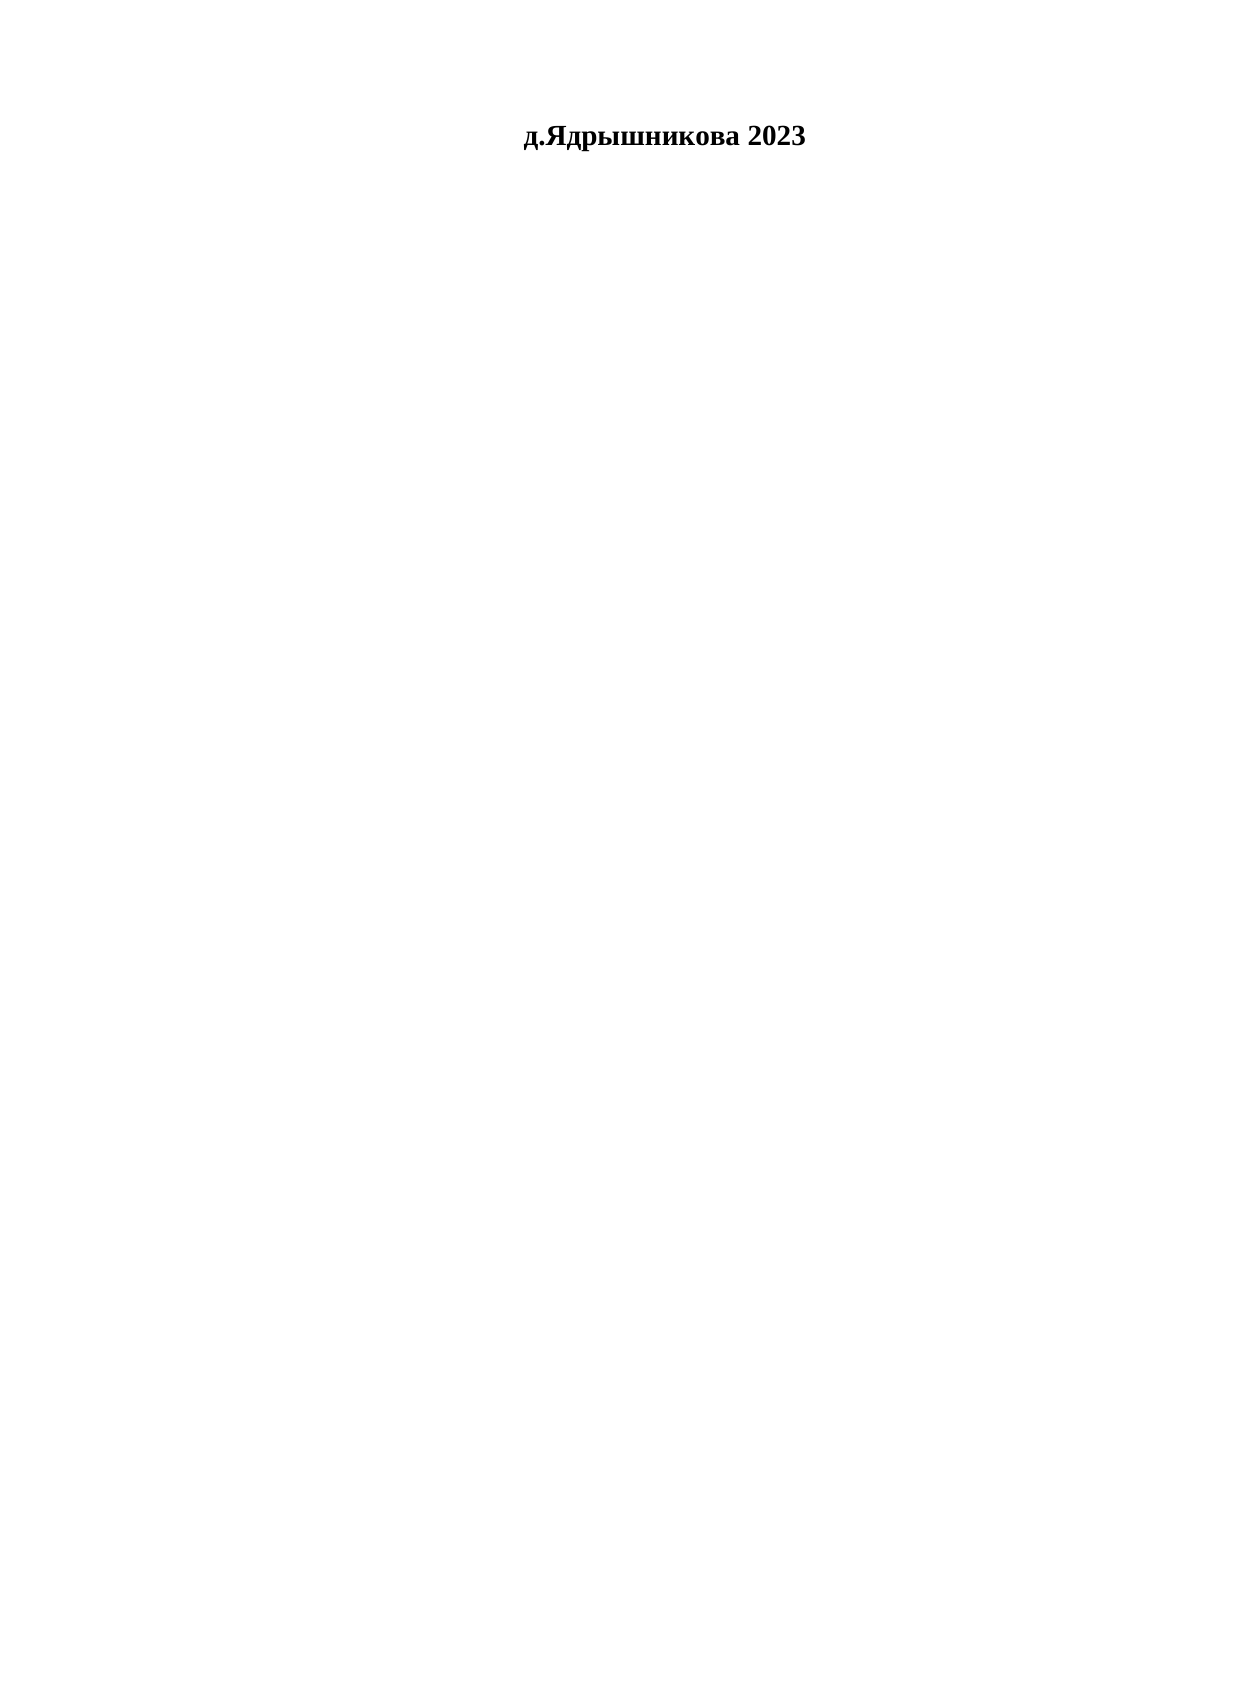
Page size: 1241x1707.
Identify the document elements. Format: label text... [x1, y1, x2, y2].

text д.Ядрышникова‌ 2023‌ [177, 118, 1152, 152]
